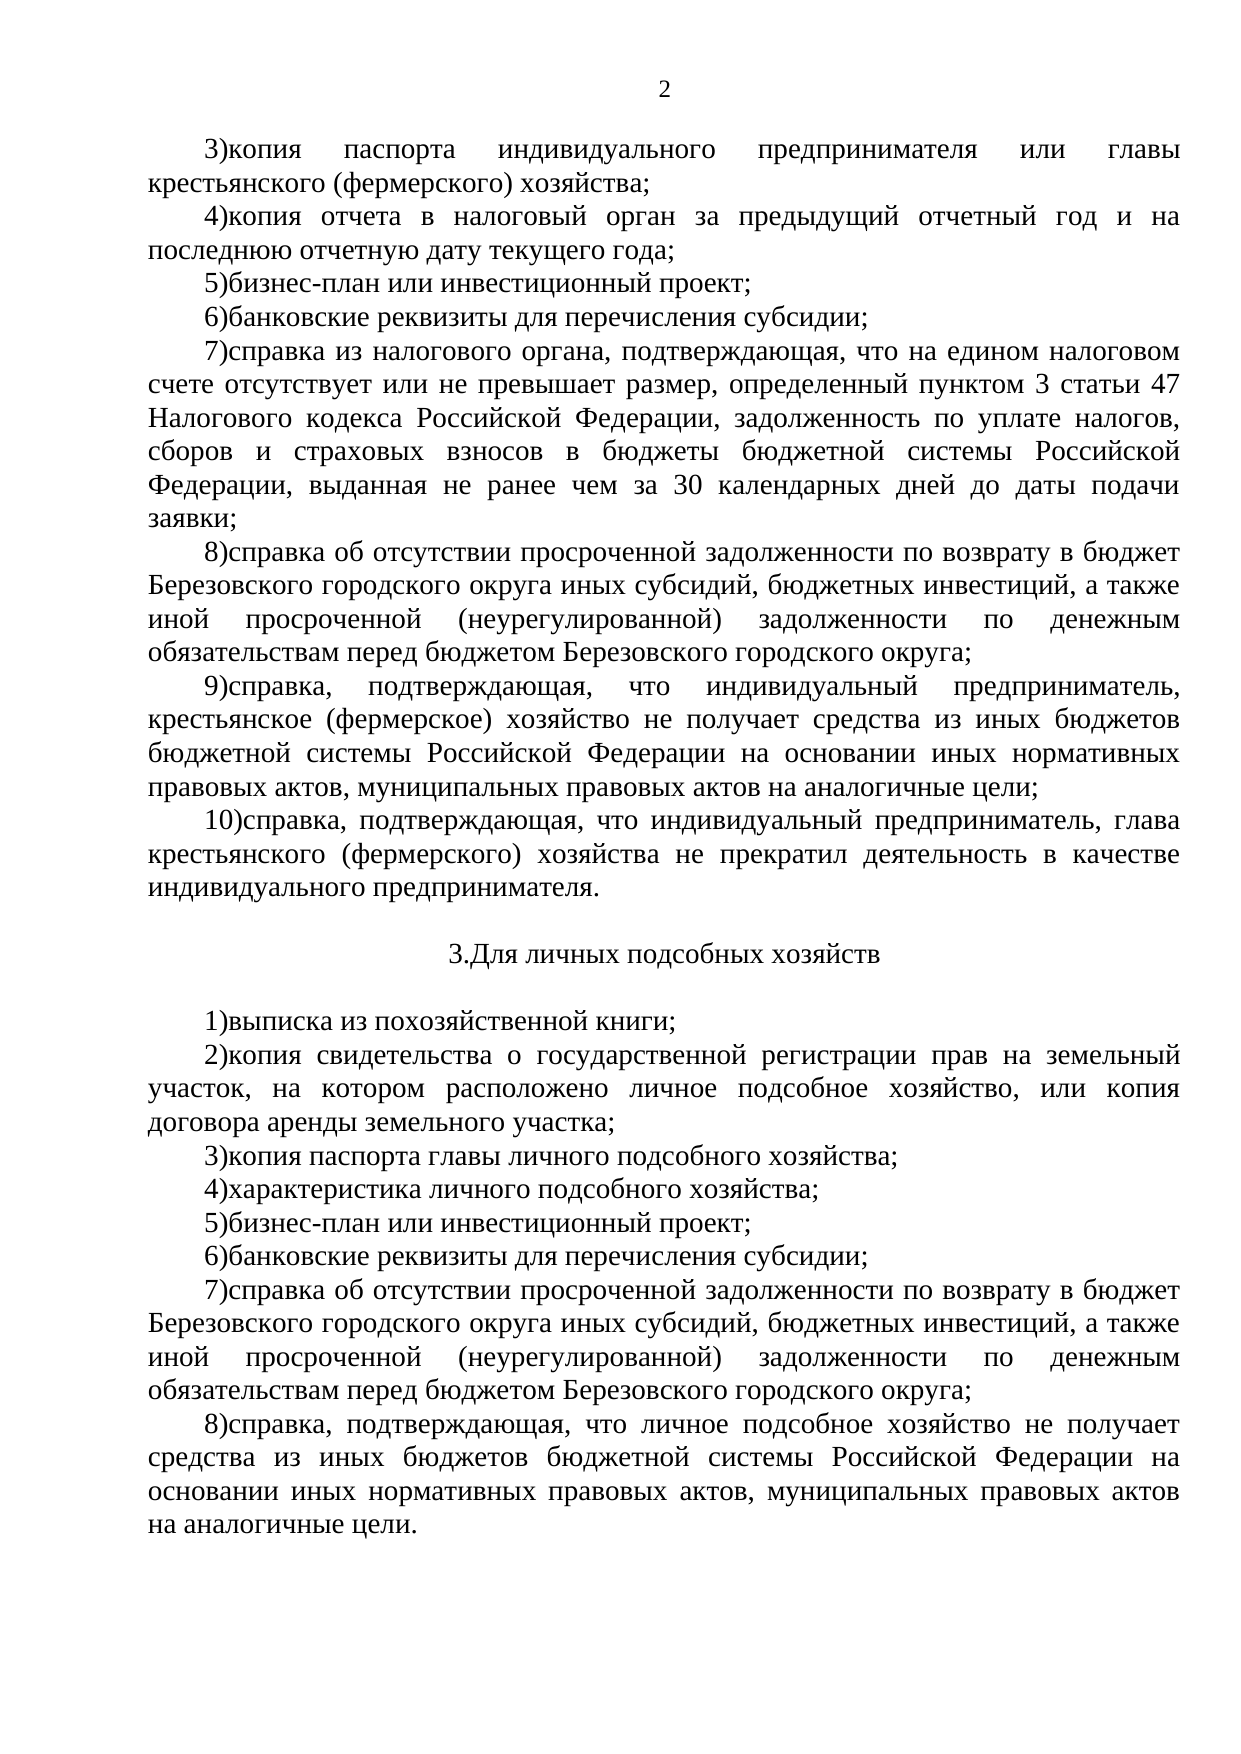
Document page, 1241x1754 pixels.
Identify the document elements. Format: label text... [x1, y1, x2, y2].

text 3.Для личных подсобных хозяйств [148, 936, 1181, 970]
text 4)характеристика личного подсобного хозяйства; [148, 1171, 1181, 1205]
text 5)бизнес-план или инвестиционный проект; [148, 1205, 1181, 1238]
text 2)копия свидетельства о государственной регистрации прав на земельный участок, на котором расположено личное подсобное хозяйство, или копия договора аренды земельного участка; [148, 1037, 1181, 1138]
text 5)бизнес-план или инвестиционный проект; [148, 266, 1181, 299]
text 8)справка, подтверждающая, что личное подсобное хозяйство не получает средства из иных бюджетов бюджетной системы Российской Федерации на основании иных нормативных правовых актов, муниципальных правовых актов на аналогичные цели. [148, 1406, 1181, 1540]
text 7)справка из налогового органа, подтверждающая, что на едином налоговом счете отсутствует или не превышает размер, определенный пунктом 3 статьи 47 Налогового кодекса Российской Федерации, задолженность по уплате налогов, сборов и страховых взносов в бюджеты бюджетной системы Российской Федерации, выданная не ранее чем за 30 календарных дней до даты подачи заявки; [148, 333, 1181, 534]
text 6)банковские реквизиты для перечисления субсидии; [148, 1238, 1181, 1272]
text 10)справка, подтверждающая, что индивидуальный предприниматель, глава крестьянского (фермерского) хозяйства не прекратил деятельность в качестве индивидуального предпринимателя. [148, 802, 1181, 903]
text 7)справка об отсутствии просроченной задолженности по возврату в бюджет Березовского городского округа иных субсидий, бюджетных инвестиций, а также иной просроченной (неурегулированной) задолженности по денежным обязательствам перед бюджетом Березовского городского округа; [148, 1272, 1181, 1406]
text 1)выписка из похозяйственной книги; [148, 1003, 1181, 1037]
text 8)справка об отсутствии просроченной задолженности по возврату в бюджет Березовского городского округа иных субсидий, бюджетных инвестиций, а также иной просроченной (неурегулированной) задолженности по денежным обязательствам перед бюджетом Березовского городского округа; [148, 534, 1181, 668]
text 3)копия паспорта индивидуального предпринимателя или главы крестьянского (фермерского) хозяйства; [148, 131, 1181, 198]
text 4)копия отчета в налоговый орган за предыдущий отчетный год и на последнюю отчетную дату текущего года; [148, 198, 1181, 266]
text 9)справка, подтверждающая, что индивидуальный предприниматель, крестьянское (фермерское) хозяйство не получает средства из иных бюджетов бюджетной системы Российской Федерации на основании иных нормативных правовых актов, муниципальных правовых актов на аналогичные цели; [148, 668, 1181, 802]
text 6)банковские реквизиты для перечисления субсидии; [148, 299, 1181, 333]
text 3)копия паспорта главы личного подсобного хозяйства; [148, 1138, 1181, 1171]
